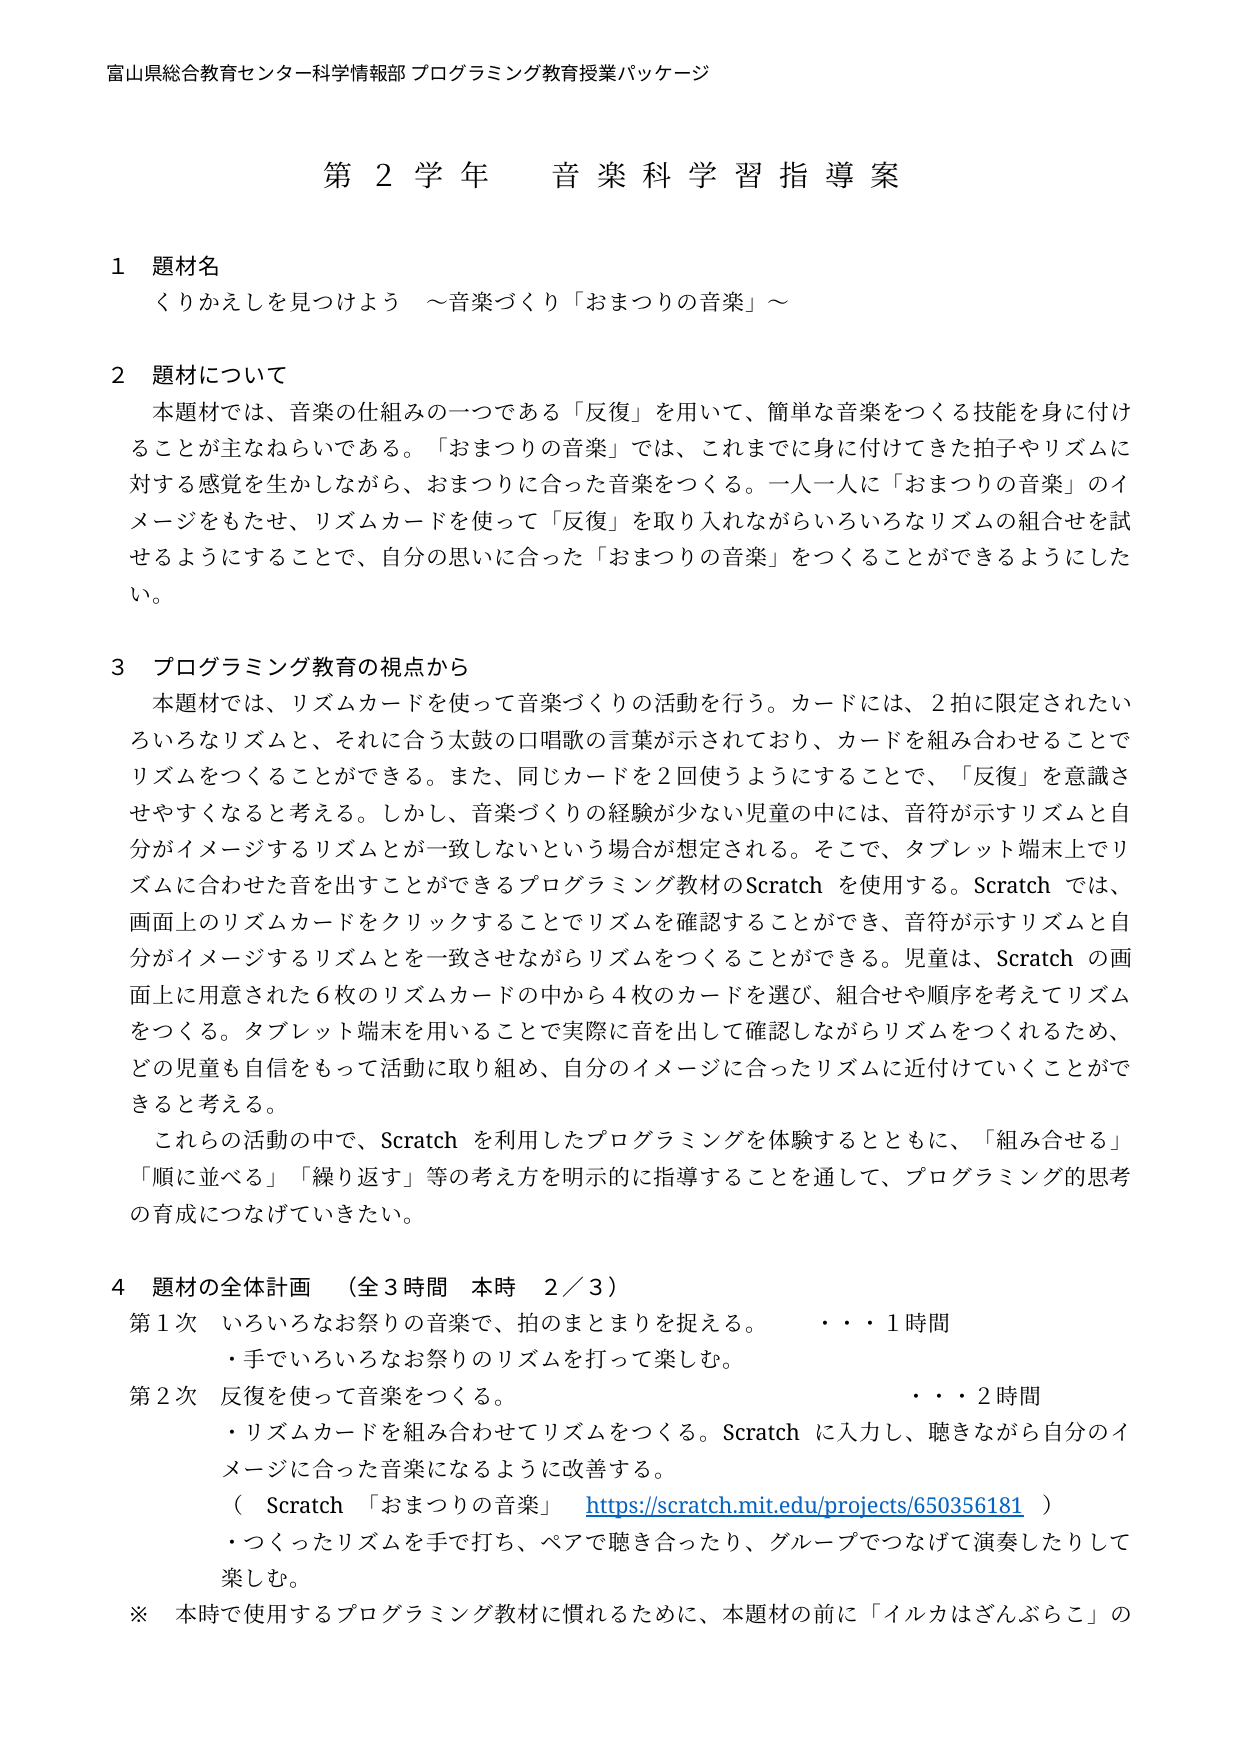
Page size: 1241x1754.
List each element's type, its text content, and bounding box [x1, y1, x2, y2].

text ３ プログラミング教育の視点から [107, 647, 1133, 684]
text くりかえしを見つけよう ～音楽づくり「おまつりの音楽」～ [107, 283, 1133, 319]
text 第２次 反復を使って音楽をつくる。 ・・・２時間 [107, 1377, 1133, 1413]
text ・つくったリズムを手で打ち、ペアで聴き合ったり、グループでつなげて演奏したりして楽しむ。 [199, 1522, 1133, 1595]
text 本題材では、リズムカードを使って音楽づくりの活動を行う。カードには、２拍に限定されたいろいろなリズムと、それに合う太鼓の口唱歌の言葉が示されており、カードを組み合わせることでリズムをつくることができる。また、同じカードを２回使うようにすることで、「反復」を意識させやすくなると考える。しかし、音楽づくりの経験が少ない児童の中には、音符が示すリズムと自分がイメージするリズムとが一致しないという場合が想定される。そこで、タブレット端末上でリズムに合わせた音を出すことができるプログラミング教材のScratchを使用する。Scratchでは、画面上のリズムカードをクリックすることでリズムを確認することができ、音符が示すリズムと自分がイメージするリズムとを一致させながらリズムをつくることができる。児童は、Scratchの画面上に用意された６枚のリズムカードの中から４枚のカードを選び、組合せや順序を考えてリズムをつくる。タブレット端末を用いることで実際に音を出して確認しながらリズムをつくれるため、どの児童も自信をもって活動に取り組め、自分のイメージに合ったリズムに近付けていくことができると考える。 [107, 684, 1133, 1121]
list いろいろなお祭りの音楽で、拍のまとまりを捉える。 ・・・１時間 [129, 1304, 1133, 1340]
text これらの活動の中で、Scratchを利用したプログラミングを体験するとともに、「組み合せる」「順に並べる」「繰り返す」等の考え方を明示的に指導することを通して、プログラミング的思考の育成につなげていきたい。 [127, 1121, 1133, 1231]
text １ 題材名 [107, 246, 1133, 283]
text ４ 題材の全体計画 （全３時間 本時 ２／３） [107, 1267, 1133, 1304]
text ・リズムカードを組み合わせてリズムをつくる。Scratchに入力し、聴きながら自分のイメージに合った音楽になるように改善する。 [199, 1413, 1133, 1486]
text ・手でいろいろなお祭りのリズムを打って楽しむ。 [199, 1340, 1133, 1377]
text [126, 1595, 1133, 1632]
text （ Scratch「おまつりの音楽」 https://scratch.mit.edu/projects/650356181 ） [107, 1486, 1133, 1522]
text 第２学年 音楽科学習指導案 [107, 137, 1133, 210]
text ２ 題材について [107, 356, 1133, 392]
text 本題材では、音楽の仕組みの一つである「反復」を用いて、簡単な音楽をつくる技能を身に付けることが主なねらいである。「おまつりの音楽」では、これまでに身に付けてきた拍子やリズムに対する感覚を生かしながら、おまつりに合った音楽をつくる。一人一人に「おまつりの音楽」のイメージをもたせ、リズムカードを使って「反復」を取り入れながらいろいろなリズムの組合せを試せるようにすることで、自分の思いに合った「おまつりの音楽」をつくることができるようにしたい。 [107, 392, 1133, 611]
